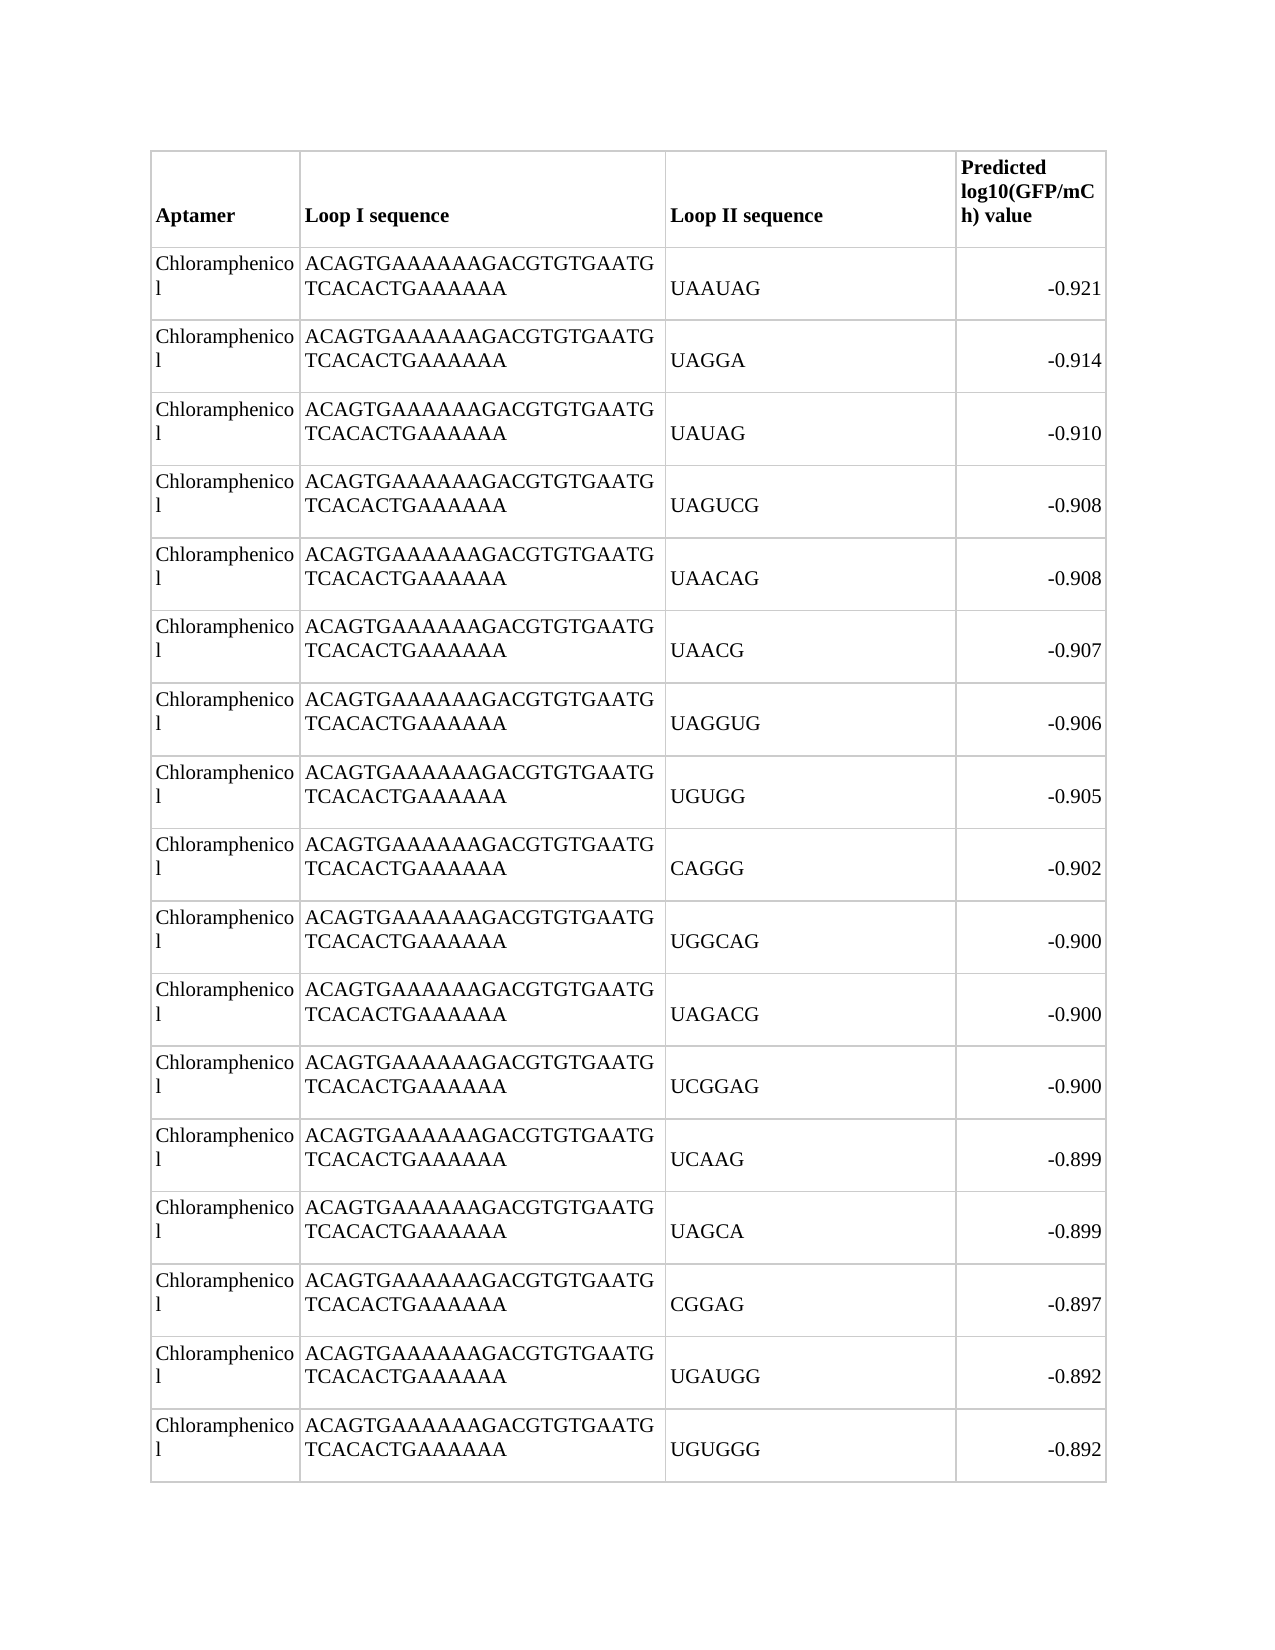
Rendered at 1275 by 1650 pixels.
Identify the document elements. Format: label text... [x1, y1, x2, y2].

table_cell -0.892 [957, 1337, 1105, 1408]
table_cell UGUGGG [666, 1410, 955, 1481]
table_header Aptamer [152, 152, 299, 247]
table_header Predicted log10(GFP/mCh) value [957, 152, 1105, 247]
table_cell ACAGTGAAAAAAGACGTGTGAATGTCACACTGAAAAAA [301, 974, 665, 1045]
table_cell UGGCAG [666, 902, 955, 973]
table_cell ACAGTGAAAAAAGACGTGTGAATGTCACACTGAAAAAA [301, 321, 665, 392]
table_cell UAGGUG [666, 684, 955, 755]
table_cell -0.900 [957, 974, 1105, 1045]
table_cell Chloramphenicol [152, 902, 299, 973]
table_cell ACAGTGAAAAAAGACGTGTGAATGTCACACTGAAAAAA [301, 1410, 665, 1481]
table_cell Chloramphenicol [152, 757, 299, 827]
table_cell Chloramphenicol [152, 1337, 299, 1408]
table_cell Chloramphenicol [152, 1120, 299, 1191]
table_cell ACAGTGAAAAAAGACGTGTGAATGTCACACTGAAAAAA [301, 1192, 665, 1263]
table_cell UAACAG [666, 539, 955, 610]
table_cell Chloramphenicol [152, 1265, 299, 1336]
table_cell UAAUAG [666, 248, 955, 319]
table_header Loop II sequence [666, 152, 955, 247]
table_cell -0.897 [957, 1265, 1105, 1336]
table_cell UAGGA [666, 321, 955, 392]
table_cell ACAGTGAAAAAAGACGTGTGAATGTCACACTGAAAAAA [301, 466, 665, 537]
table_cell ACAGTGAAAAAAGACGTGTGAATGTCACACTGAAAAAA [301, 248, 665, 319]
table_cell Chloramphenicol [152, 248, 299, 319]
table_cell Chloramphenicol [152, 1192, 299, 1263]
table_cell Chloramphenicol [152, 974, 299, 1045]
table_cell UAUAG [666, 393, 955, 464]
table_cell ACAGTGAAAAAAGACGTGTGAATGTCACACTGAAAAAA [301, 611, 665, 682]
table_cell -0.921 [957, 248, 1105, 319]
table_cell Chloramphenicol [152, 1047, 299, 1118]
table_cell Chloramphenicol [152, 684, 299, 755]
table_cell UAGACG [666, 974, 955, 1045]
table_cell -0.899 [957, 1120, 1105, 1191]
table_cell -0.902 [957, 829, 1105, 900]
table_cell ACAGTGAAAAAAGACGTGTGAATGTCACACTGAAAAAA [301, 1265, 665, 1336]
table_cell -0.900 [957, 902, 1105, 973]
table_cell UCGGAG [666, 1047, 955, 1118]
table_cell ACAGTGAAAAAAGACGTGTGAATGTCACACTGAAAAAA [301, 1337, 665, 1408]
table_cell ACAGTGAAAAAAGACGTGTGAATGTCACACTGAAAAAA [301, 1120, 665, 1191]
table_cell ACAGTGAAAAAAGACGTGTGAATGTCACACTGAAAAAA [301, 539, 665, 610]
table_cell Chloramphenicol [152, 829, 299, 900]
table_cell Chloramphenicol [152, 611, 299, 682]
table_cell -0.899 [957, 1192, 1105, 1263]
table_cell UAGCA [666, 1192, 955, 1263]
table_cell -0.907 [957, 611, 1105, 682]
table_cell -0.908 [957, 466, 1105, 537]
table_cell -0.900 [957, 1047, 1105, 1118]
table_cell ACAGTGAAAAAAGACGTGTGAATGTCACACTGAAAAAA [301, 829, 665, 900]
table_cell ACAGTGAAAAAAGACGTGTGAATGTCACACTGAAAAAA [301, 684, 665, 755]
table_cell -0.914 [957, 321, 1105, 392]
table_cell Chloramphenicol [152, 1410, 299, 1481]
table_cell Chloramphenicol [152, 466, 299, 537]
table_cell UAACG [666, 611, 955, 682]
table_cell Chloramphenicol [152, 539, 299, 610]
table_cell Chloramphenicol [152, 321, 299, 392]
table_cell Chloramphenicol [152, 393, 299, 464]
table_cell CGGAG [666, 1265, 955, 1336]
table_cell ACAGTGAAAAAAGACGTGTGAATGTCACACTGAAAAAA [301, 757, 665, 827]
table_cell -0.906 [957, 684, 1105, 755]
table_cell ACAGTGAAAAAAGACGTGTGAATGTCACACTGAAAAAA [301, 1047, 665, 1118]
table_cell UAGUCG [666, 466, 955, 537]
table_cell -0.910 [957, 393, 1105, 464]
table_cell -0.892 [957, 1410, 1105, 1481]
table_cell UGAUGG [666, 1337, 955, 1408]
table_cell CAGGG [666, 829, 955, 900]
table_cell -0.905 [957, 757, 1105, 827]
table_cell ACAGTGAAAAAAGACGTGTGAATGTCACACTGAAAAAA [301, 393, 665, 464]
table_header Loop I sequence [301, 152, 665, 247]
table_cell UGUGG [666, 757, 955, 827]
table_cell ACAGTGAAAAAAGACGTGTGAATGTCACACTGAAAAAA [301, 902, 665, 973]
table_cell -0.908 [957, 539, 1105, 610]
table_cell UCAAG [666, 1120, 955, 1191]
